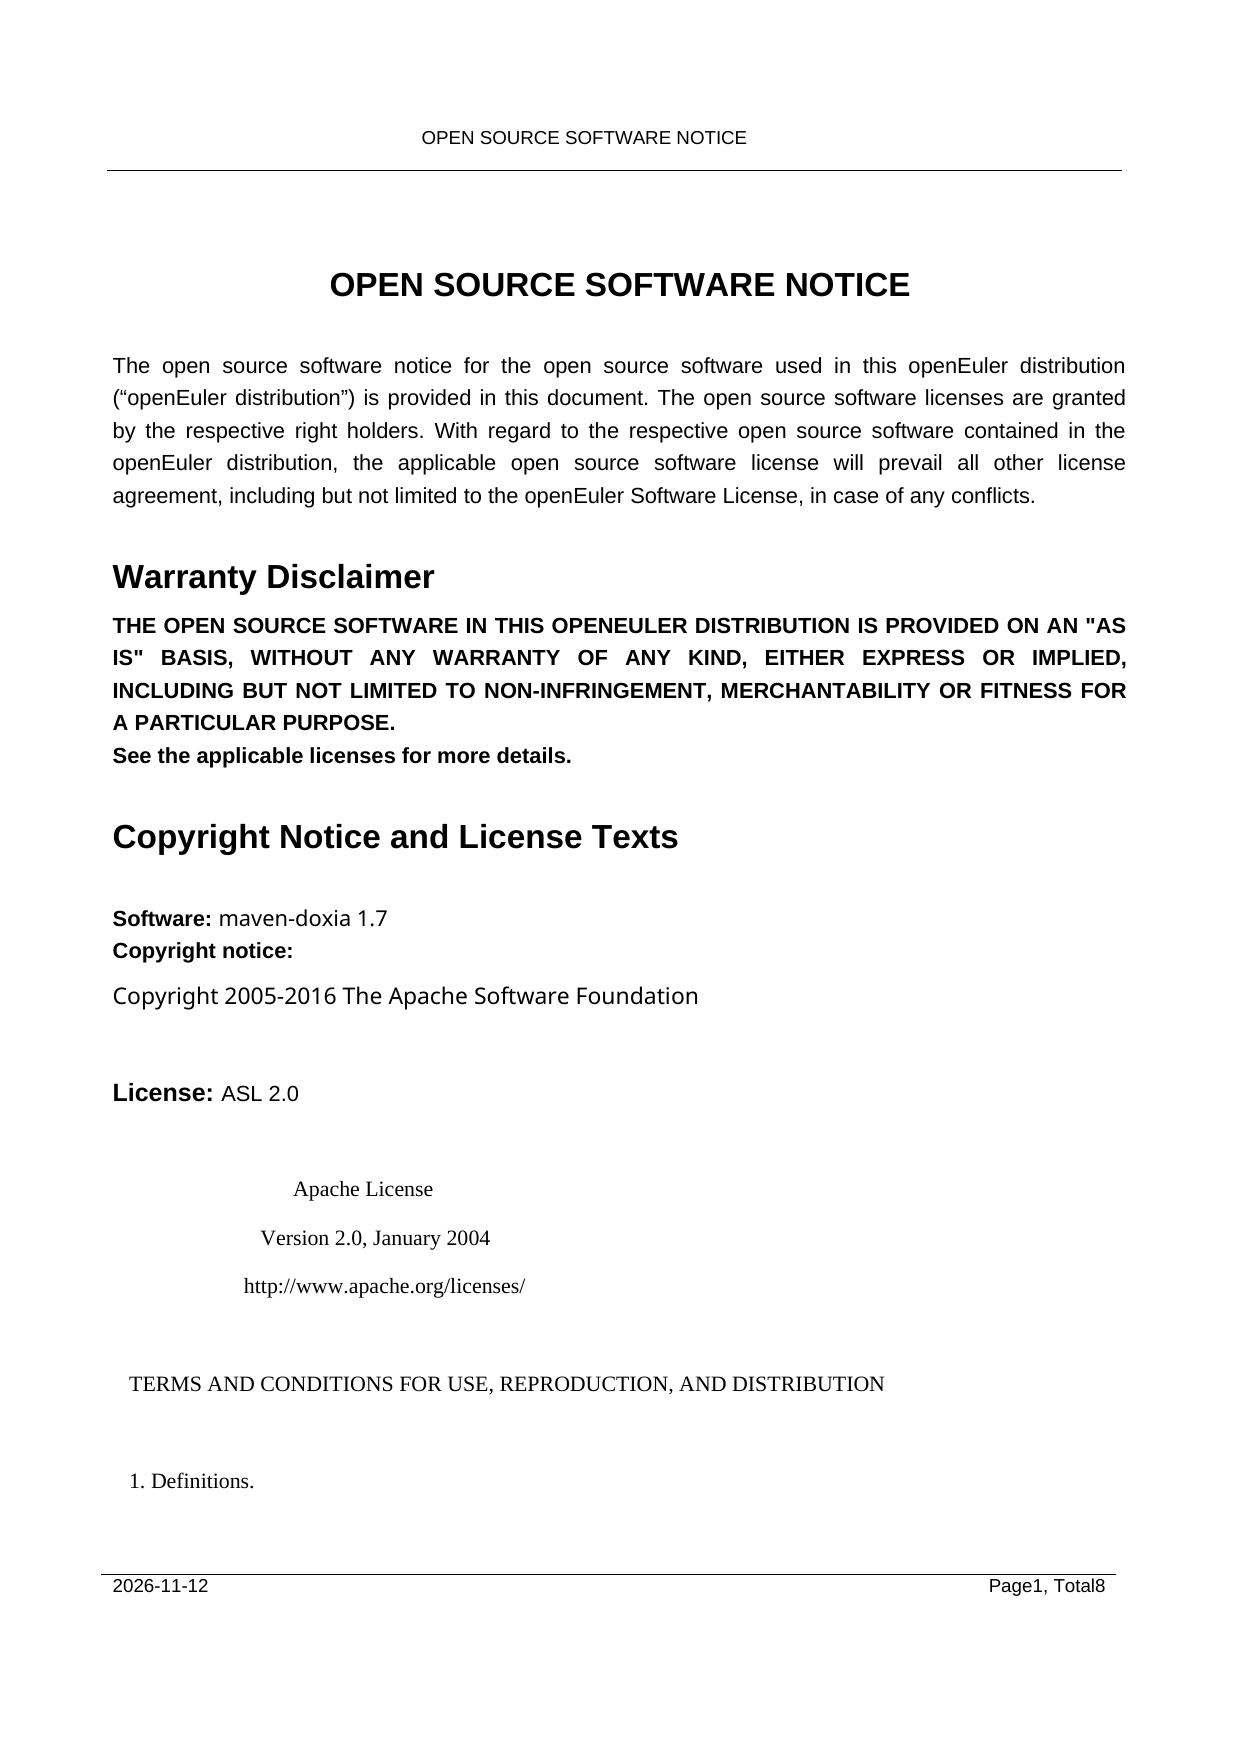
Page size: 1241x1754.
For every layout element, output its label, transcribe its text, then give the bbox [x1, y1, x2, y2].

text THE OPEN SOURCE SOFTWARE IN THIS OPENEULER DISTRIBUTION IS PROVIDED ON AN "AS IS" BASIS, WITHOUT ANY WARRANTY OF ANY KIND, EITHER EXPRESS OR IMPLIED, INCLUDING BUT NOT LIMITED TO NON-INFRINGEMENT, MERCHANTABILITY OR FITNESS FOR A PARTICULAR PURPOSE. See the applicable licenses for more details. [112, 609, 1128, 771]
text Copyright Notice and License Texts [112, 804, 1128, 869]
text The open source software notice for the open source software used in this openEuler distribution (“openEuler distribution”) is provided in this document. The open source software licenses are granted by the respective right holders. With regard to the respective open source software contained in the openEuler distribution, the applicable open source software license will prevail all other license agreement, including but not limited to the openEuler Software License, in case of any conflicts. [112, 349, 1128, 511]
text Copyright 2005-2016 The Apache Software Foundation [112, 979, 1128, 1060]
text OPEN SOURCE SOFTWARE NOTICE [112, 251, 1128, 316]
text License: ASL 2.0 [112, 1077, 1128, 1109]
text Software: maven-doxia 1.7 [112, 901, 1128, 934]
text Copyright notice: [112, 934, 1128, 966]
text Warranty Disclaimer [112, 544, 1128, 609]
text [112, 1123, 1128, 1497]
